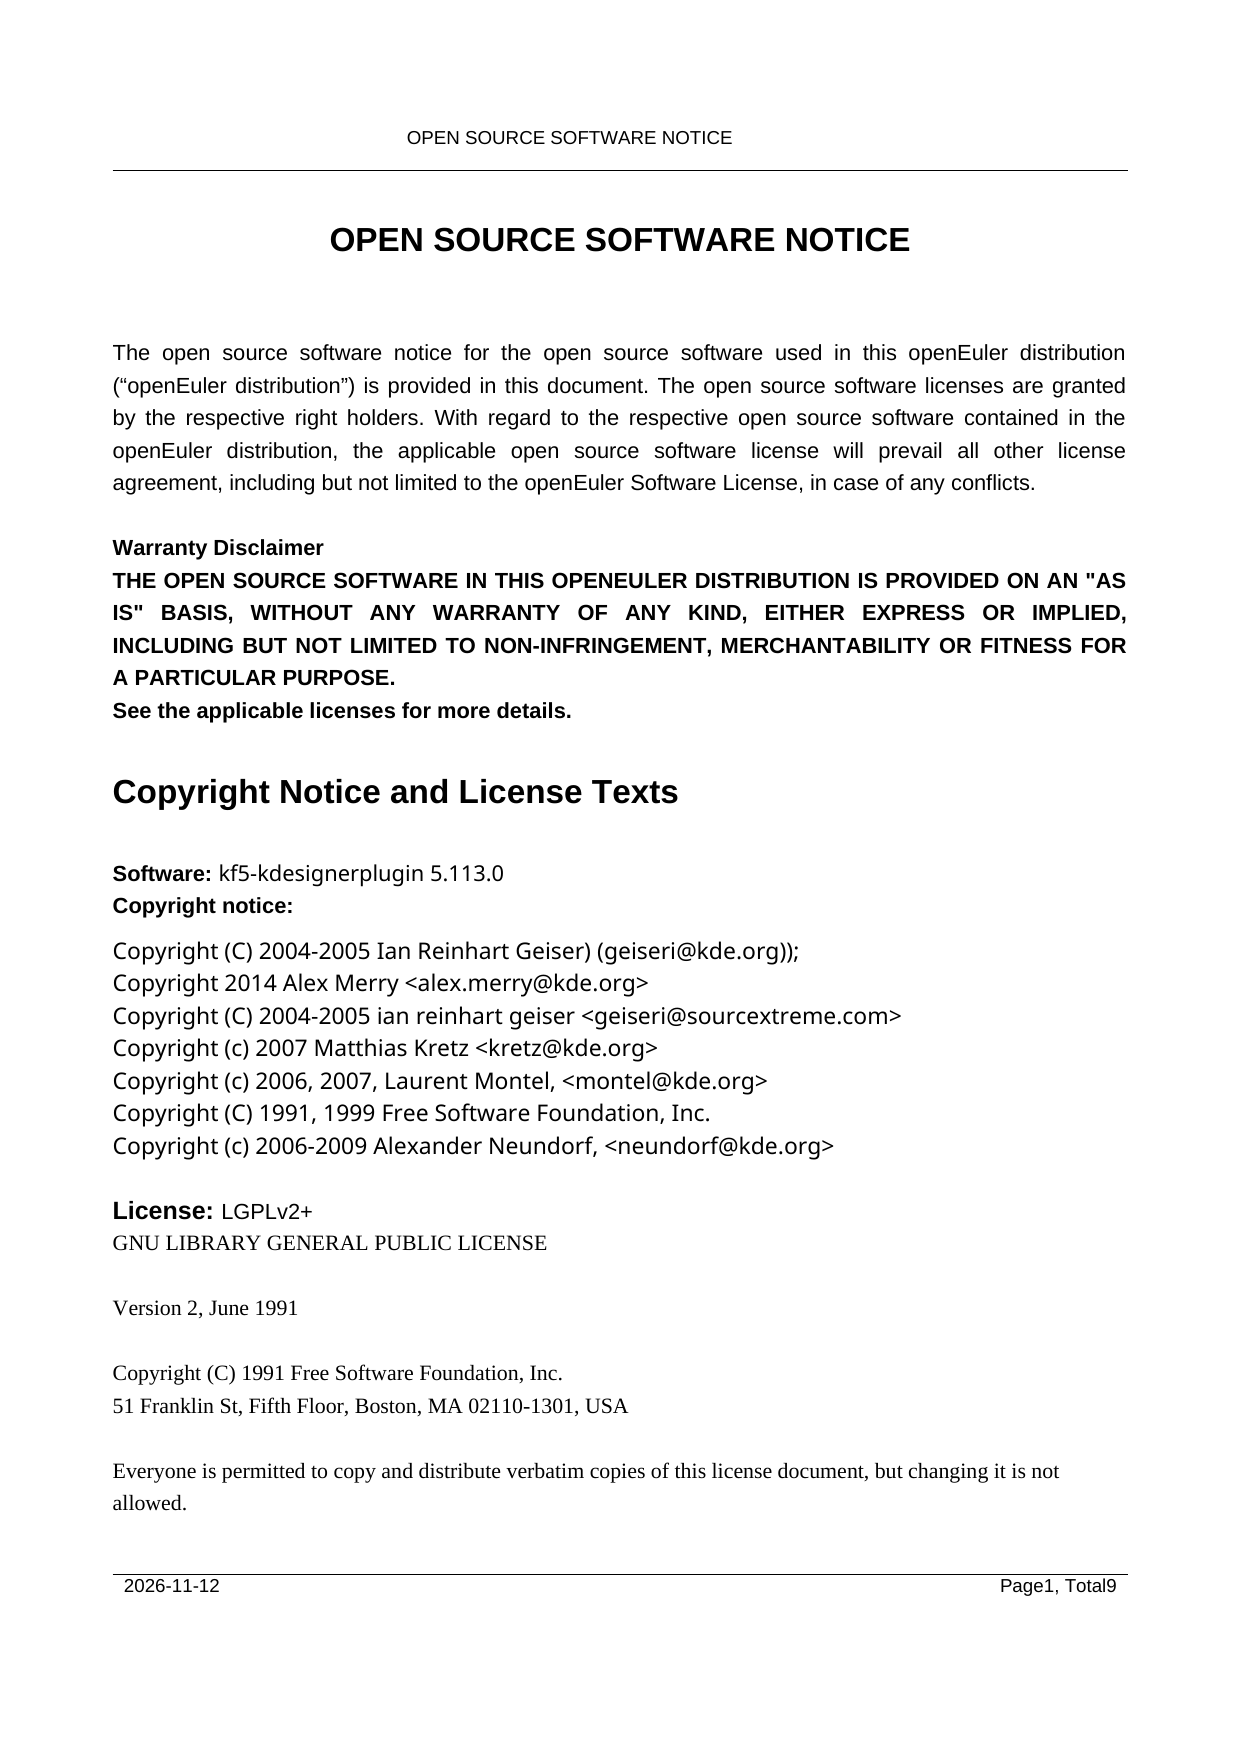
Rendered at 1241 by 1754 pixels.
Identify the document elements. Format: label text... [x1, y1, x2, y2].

text Copyright Notice and License Texts [112, 759, 1128, 824]
text OPEN SOURCE SOFTWARE NOTICE [112, 206, 1128, 271]
text License: LGPLv2+ [112, 1194, 1128, 1226]
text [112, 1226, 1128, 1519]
text Copyright (C) 2004-2005 Ian Reinhart Geiser) (geiseri@kde.org)); Copyright 2014 Alex Merry <alex.merry@kde.org> Copyright (C) 2004-2005 ian reinhart geiser <geiseri@sourcextreme.com> Copyright (c) 2007 Matthias Kretz <kretz@kde.org> Copyright (c) 2006, 2007, Laurent Montel, <montel@kde.org> Copyright (C) 1991, 1999 Free Software Foundation, Inc. Copyright (c) 2006-2009 Alexander Neundorf, <neundorf@kde.org> [112, 934, 1128, 1194]
title Software: kf5-kdesignerplugin 5.113.0 [112, 856, 1128, 889]
text THE OPEN SOURCE SOFTWARE IN THIS OPENEULER DISTRIBUTION IS PROVIDED ON AN "AS IS" BASIS, WITHOUT ANY WARRANTY OF ANY KIND, EITHER EXPRESS OR IMPLIED, INCLUDING BUT NOT LIMITED TO NON-INFRINGEMENT, MERCHANTABILITY OR FITNESS FOR A PARTICULAR PURPOSE. See the applicable licenses for more details. [112, 564, 1128, 726]
text Warranty Disclaimer [112, 531, 1128, 564]
text Copyright notice: [112, 889, 1128, 921]
text The open source software notice for the open source software used in this openEuler distribution (“openEuler distribution”) is provided in this document. The open source software licenses are granted by the respective right holders. With regard to the respective open source software contained in the openEuler distribution, the applicable open source software license will prevail all other license agreement, including but not limited to the openEuler Software License, in case of any conflicts. [112, 336, 1128, 499]
